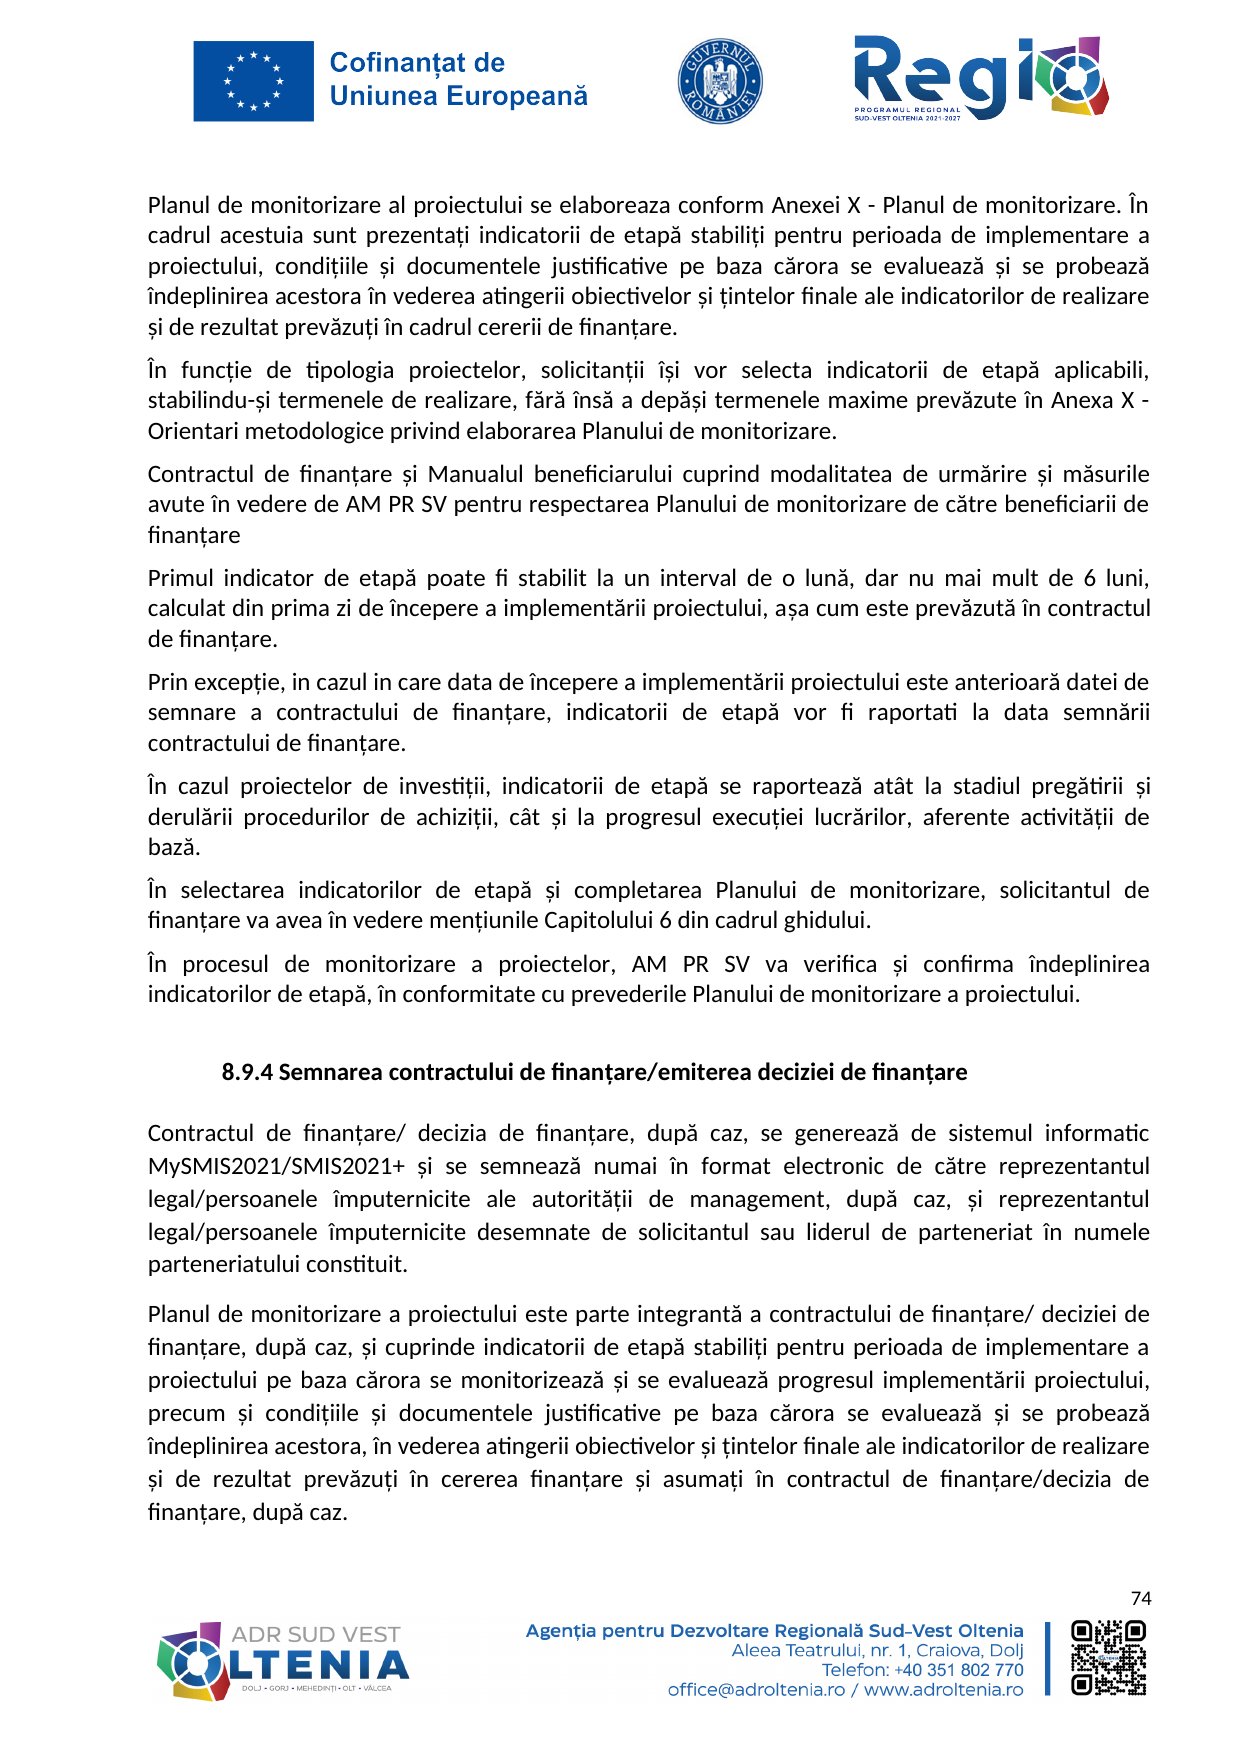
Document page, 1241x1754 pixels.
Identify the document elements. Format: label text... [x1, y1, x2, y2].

text Planul de monitorizare a proiectului este parte integrantă a contractului de finanțare/ deciziei de finanțare, după caz, și cuprinde indicatorii de etapă stabiliți pentru perioada de implementare a proiectului pe baza cărora se monitorizează și se evaluează progresul implementării proiectului, precum și condițiile și documentele justificative pe baza cărora se evaluează și se probează îndeplinirea acestora, în vederea atingerii obiectivelor și țintelor finale ale indicatorilor de realizare și de rezultat prevăzuți în cererea finanțare și asumați în contractul de finanțare/decizia de finanțare, după caz. [148, 1298, 1152, 1526]
text Planul de monitorizare al proiectului se elaboreaza conform Anexei X - Planul de monitorizare. În cadrul acestuia sunt prezentați indicatorii de etapă stabiliți pentru perioada de implementare a proiectului, condițiile și documentele justificative pe baza cărora se evaluează și se probează îndeplinirea acestora în vederea atingerii obiectivelor și țintelor finale ale indicatorilor de realizare și de rezultat prevăzuți în cadrul cererii de finanțare. [148, 189, 1152, 341]
picture [147, 1611, 1151, 1708]
picture [188, 36, 590, 125]
text În funcție de tipologia proiectelor, solicitanții își vor selecta indicatorii de etapă aplicabili, stabilindu-și termenele de realizare, fără însă a depăși termenele maxime prevăzute în Anexa X - Orientari metodologice privind elaborarea Planului de monitorizare. [148, 354, 1152, 445]
text Primul indicator de etapă poate fi stabilit la un interval de o lună, dar nu mai mult de 6 luni, calculat din prima zi de începere a implementării proiectului, aşa cum este prevăzută în contractul de finanţare. [148, 562, 1152, 653]
text În selectarea indicatorilor de etapă și completarea Planului de monitorizare, solicitantul de finanțare va avea în vedere mențiunile Capitolului 6 din cadrul ghidului. [148, 874, 1152, 935]
text Contractul de finanțare și Manualul beneficiarului cuprind modalitatea de urmărire și măsurile avute în vedere de AM PR SV pentru respectarea Planului de monitorizare de către beneficiarii de finanțare [148, 458, 1152, 549]
picture [674, 36, 768, 126]
subtitle 8.9.4 Semnarea contractului de finanțare/emiterea deciziei de finanțare [148, 1056, 1152, 1086]
picture [852, 34, 1111, 124]
text În cazul proiectelor de investiții, indicatorii de etapă se raportează atât la stadiul pregătirii şi derulării procedurilor de achiziții, cât şi la progresul execuției lucrărilor, aferente activității de bază. [148, 770, 1152, 862]
text Contractul de finanțare/ decizia de finanțare, după caz, se generează de sistemul informatic MySMIS2021/SMIS2021+ și se semnează numai în format electronic de către reprezentantul legal/persoanele împuternicite ale autorității de management, după caz, și reprezentantul legal/persoanele împuternicite desemnate de solicitantul sau liderul de parteneriat în numele parteneriatului constituit. [148, 1117, 1152, 1279]
text În procesul de monitorizare a proiectelor, AM PR SV va verifica și confirma îndeplinirea indicatorilor de etapă, în conformitate cu prevederile Planului de monitorizare a proiectului. [148, 948, 1152, 1009]
text Prin excepție, in cazul in care data de începere a implementării proiectului este anterioară datei de semnare a contractului de finanţare, indicatorii de etapă vor fi raportati la data semnării contractului de finanţare. [148, 666, 1152, 758]
